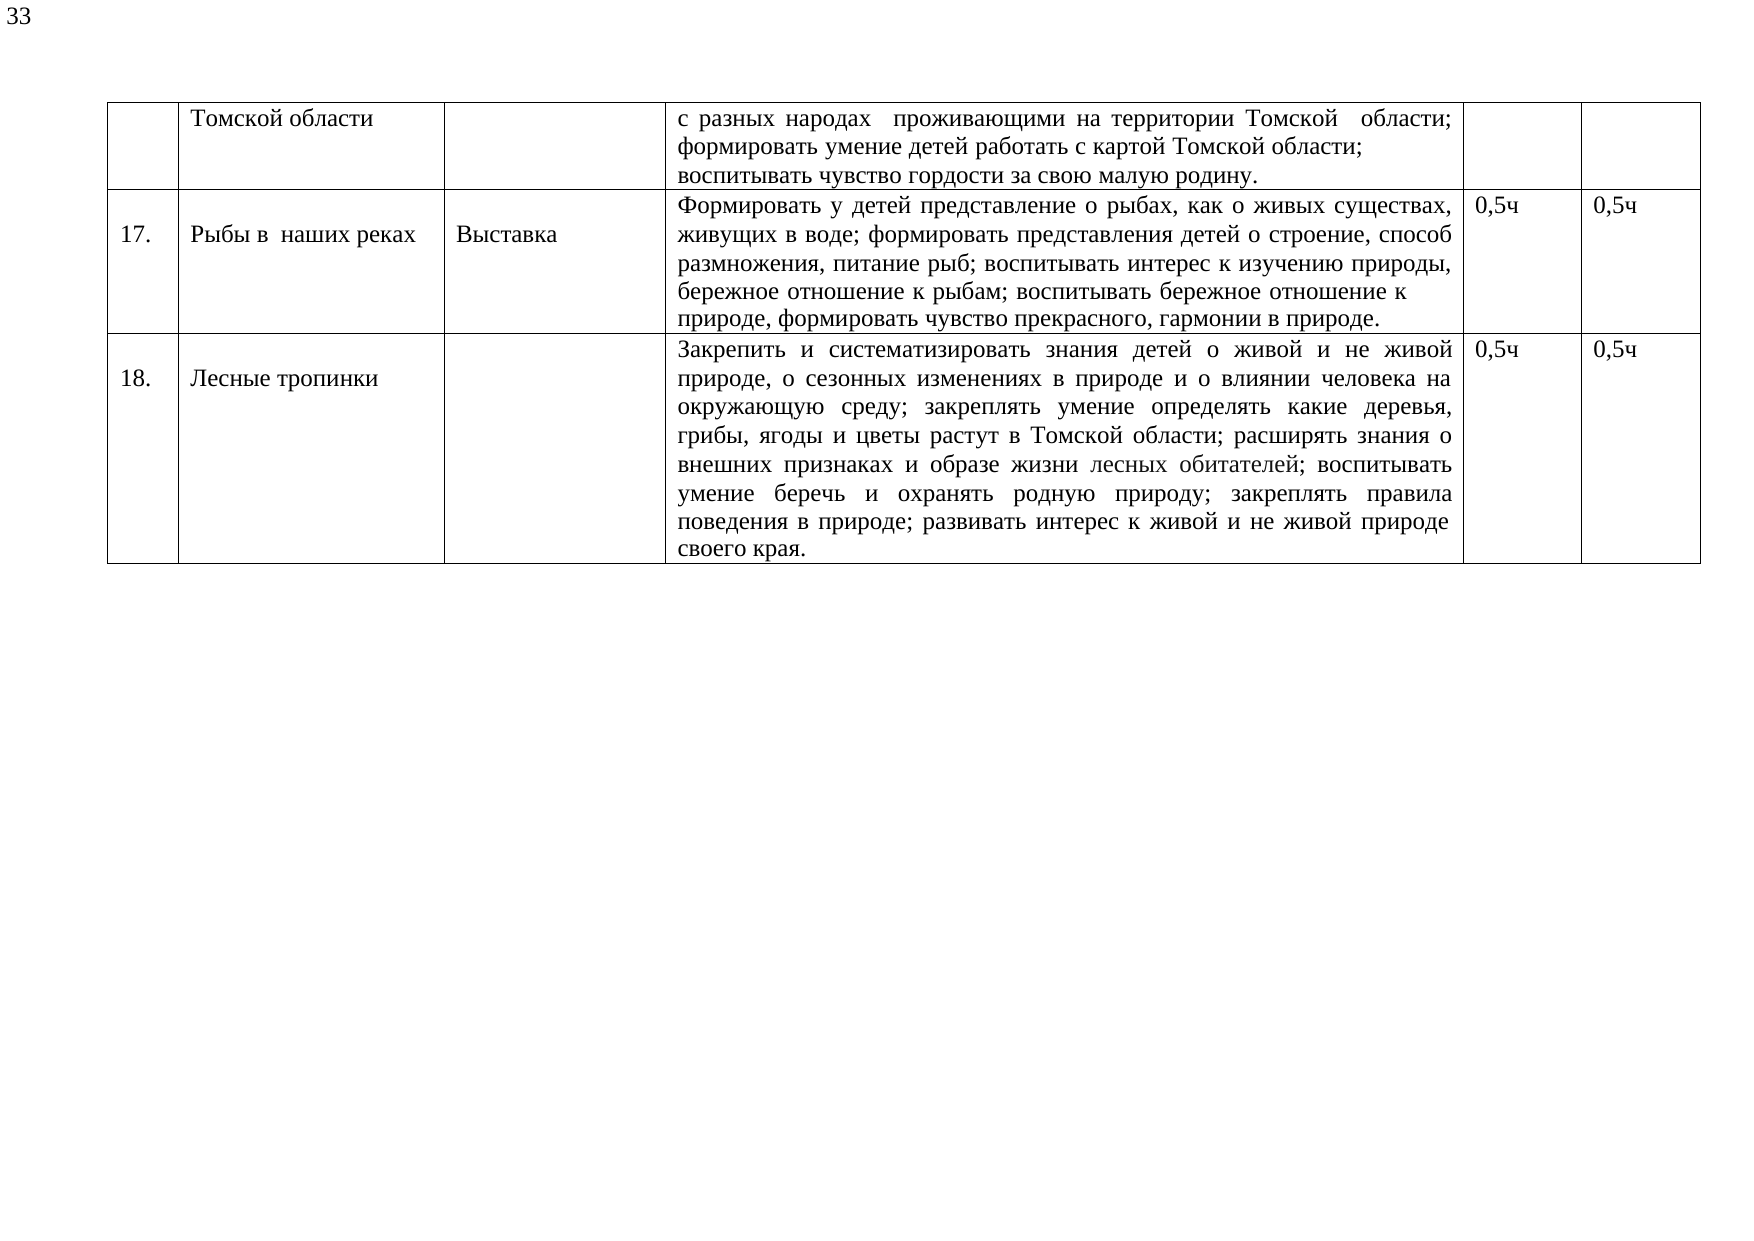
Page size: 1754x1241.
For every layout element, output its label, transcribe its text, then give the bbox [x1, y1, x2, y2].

table_header [108, 103, 178, 189]
table_cell Выставка [445, 190, 665, 333]
table_cell 18. [108, 334, 178, 563]
table_cell Лесные тропинки [179, 334, 444, 563]
table_cell Рыбы в наших реках [179, 190, 444, 333]
table_header с разных народах проживающими на территории Томской области; формировать умение детей работать с картой Томской области; воспитывать чувство гордости за свою малую родину. [666, 103, 1463, 189]
table_header [1464, 103, 1581, 189]
table_cell Формировать у детей представление о рыбах, как о живых существах, живущих в воде; формировать представления детей о строение, способ размножения, питание рыб; воспитывать интерес к изучению природы, бережное отношение к рыбам; воспитывать бережное отношение к природе, формировать чувство прекрасного, гармонии в природе. [666, 190, 1463, 333]
table_cell [445, 334, 665, 563]
table_cell 0,5ч [1464, 190, 1581, 333]
table_cell 0,5ч [1464, 334, 1581, 563]
table_header Томской области [179, 103, 444, 189]
table_header [1582, 103, 1700, 189]
table_cell 17. [108, 190, 178, 333]
table_cell 0,5ч [1582, 190, 1700, 333]
table_cell Закрепить и систематизировать знания детей о живой и не живой природе, о сезонных изменениях в природе и о влиянии человека на окружающую среду; закреплять умение определять какие деревья, грибы, ягоды и цветы растут в Томской области; расширять знания о внешних признаках и образе жизни лесных обитателей; воспитывать умение беречь и охранять родную природу; закреплять правила поведения в природе; развивать интерес к живой и не живой природе своего края. [666, 334, 1463, 563]
table_cell 0,5ч [1582, 334, 1700, 563]
table_header [445, 103, 665, 189]
